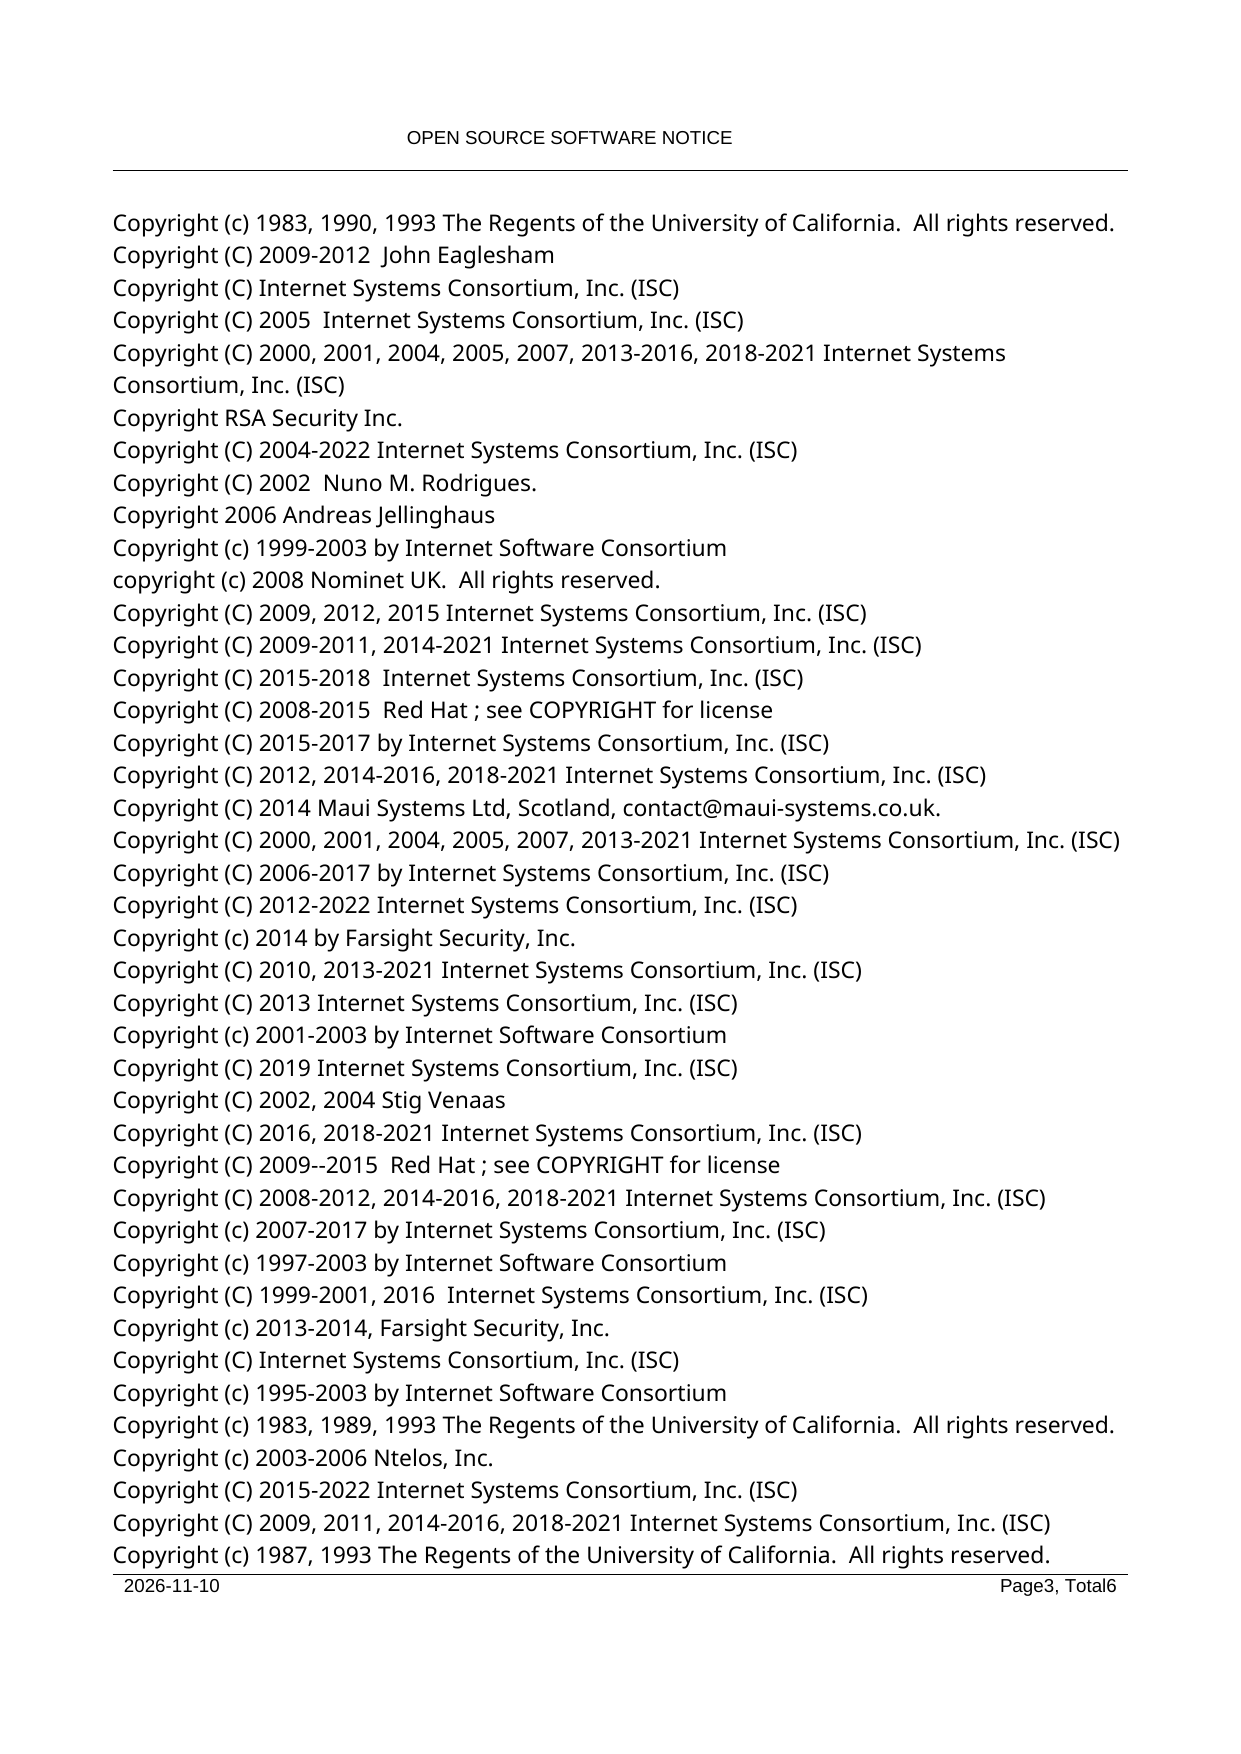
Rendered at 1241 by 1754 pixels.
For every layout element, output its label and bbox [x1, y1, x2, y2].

text [112, 206, 1128, 1571]
